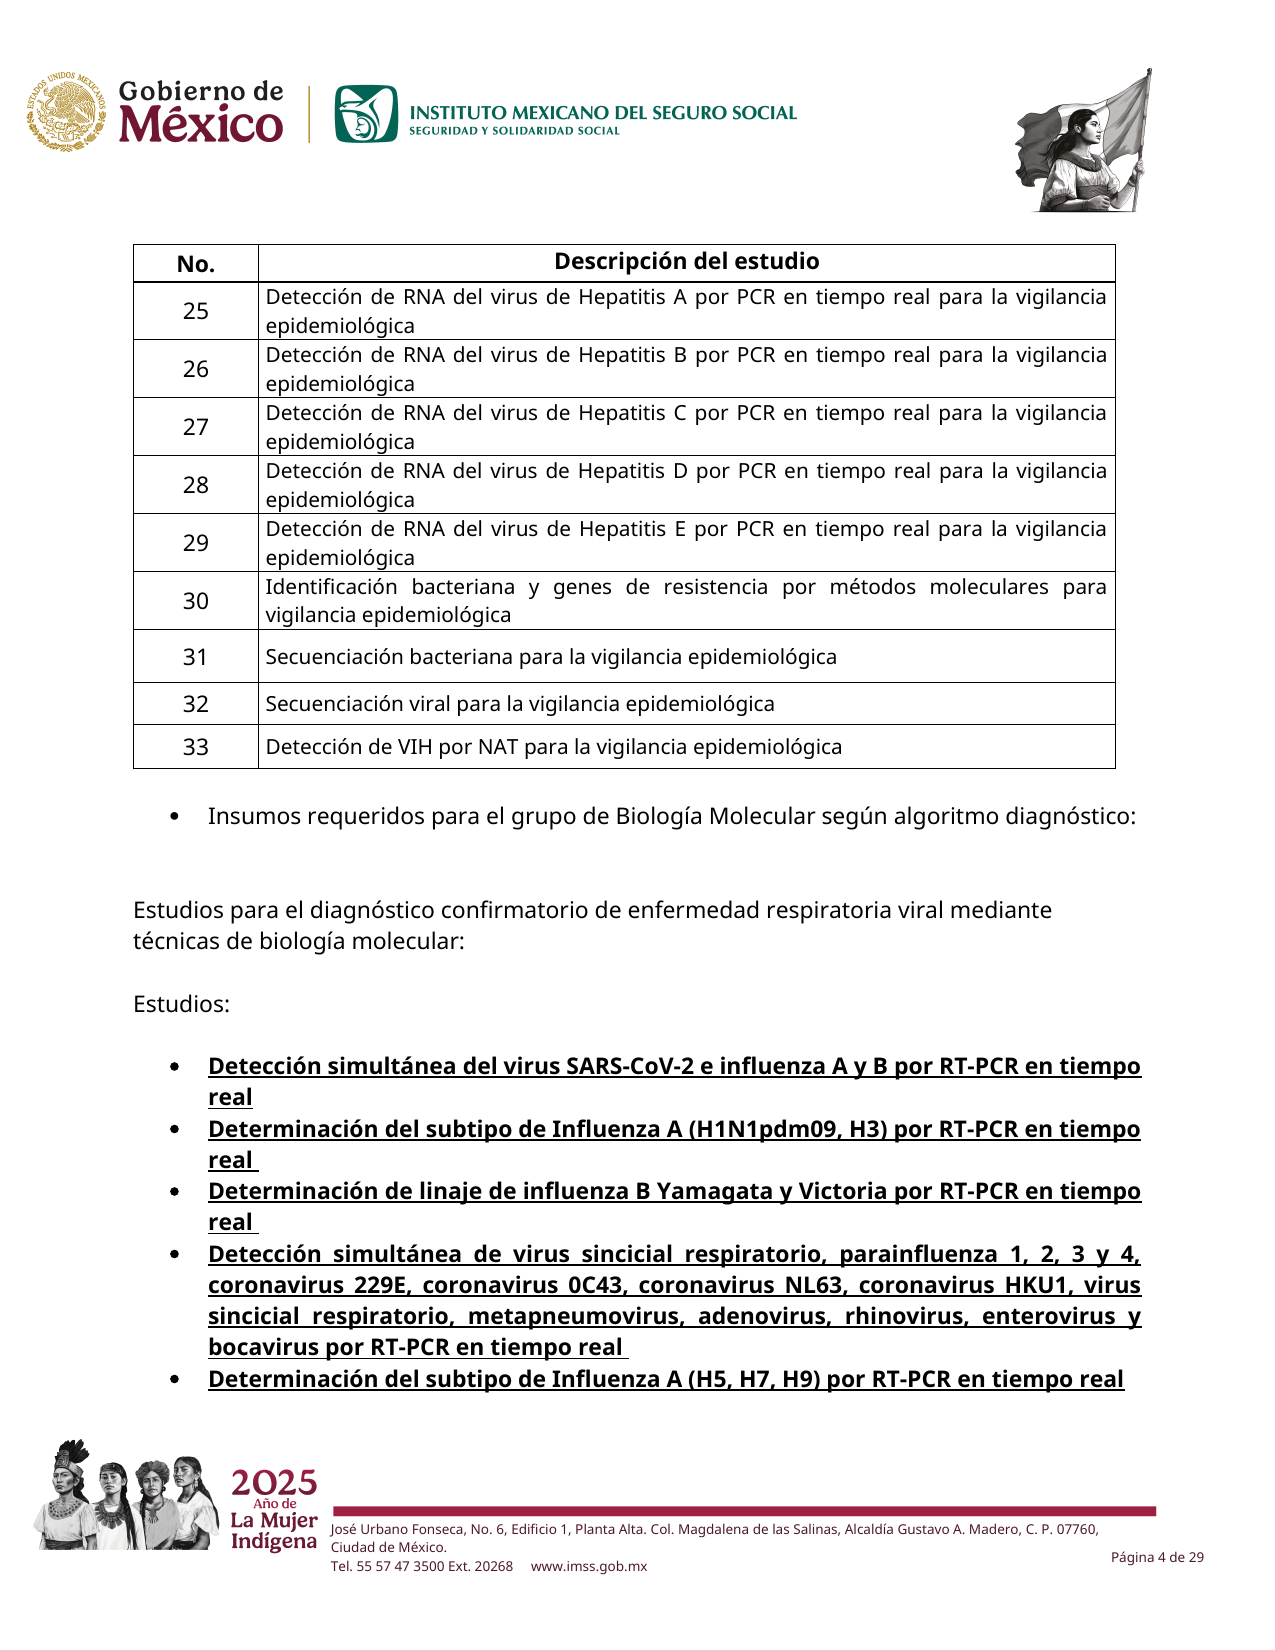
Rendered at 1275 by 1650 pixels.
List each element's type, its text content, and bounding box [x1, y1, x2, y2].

table_cell 27 [134, 398, 258, 455]
text Estudios para el diagnóstico confirmatorio de enfermedad respiratoria viral mediante técnicas de biología molecular: [133, 894, 1142, 956]
table_cell 28 [134, 456, 258, 513]
table_cell Detección de VIH por NAT para la vigilancia epidemiológica [259, 725, 1115, 768]
table_cell 31 [134, 630, 258, 682]
table_cell 29 [134, 514, 258, 571]
table_cell 30 [134, 572, 258, 629]
table_header No. [134, 245, 258, 281]
picture [0, 0, 1230, 1649]
table_cell 32 [134, 683, 258, 724]
table_cell Detección de RNA del virus de Hepatitis E por PCR en tiempo real para la vigilancia epidemiológica [259, 514, 1115, 571]
table_cell Identificación bacteriana y genes de resistencia por métodos moleculares para vigilancia epidemiológica [259, 572, 1115, 629]
table_cell Secuenciación viral para la vigilancia epidemiológica [259, 683, 1115, 724]
list Determinación del subtipo de Influenza A (H5, H7, H9) por RT-PCR en tiempo real [170, 1362, 1142, 1394]
text Estudios: [133, 987, 1142, 1019]
table_cell Detección de RNA del virus de Hepatitis D por PCR en tiempo real para la vigilancia epidemiológica [259, 456, 1115, 513]
table_cell Detección de RNA del virus de Hepatitis B por PCR en tiempo real para la vigilancia epidemiológica [259, 340, 1115, 397]
list Detección simultánea de virus sincicial respiratorio, parainfluenza 1, 2, 3 y 4, coronavirus 229E, coronavirus 0C43, coronavirus NL63, coronavirus HKU1, virus sincicial respiratorio, metapneumovirus, adenovirus, rhinovirus, enterovirus y bocavirus por RT-PCR en tiempo real [170, 1237, 1142, 1362]
table_cell Detección de RNA del virus de Hepatitis C por PCR en tiempo real para la vigilancia epidemiológica [259, 398, 1115, 455]
list Determinación del subtipo de Influenza A (H1N1pdm09, H3) por RT-PCR en tiempo real [170, 1112, 1142, 1175]
table_cell 33 [134, 725, 258, 768]
table_cell 25 [134, 283, 258, 339]
list Determinación de linaje de influenza B Yamagata y Victoria por RT-PCR en tiempo real [170, 1175, 1142, 1237]
table_cell Detección de RNA del virus de Hepatitis A por PCR en tiempo real para la vigilancia epidemiológica [259, 283, 1115, 339]
list Detección simultánea del virus SARS-CoV-2 e influenza A y B por RT-PCR en tiempo real [170, 1050, 1142, 1112]
table_cell Secuenciación bacteriana para la vigilancia epidemiológica [259, 630, 1115, 682]
table_cell 26 [134, 340, 258, 397]
list Insumos requeridos para el grupo de Biología Molecular según algoritmo diagnóstico: [170, 800, 1142, 831]
table_header Descripción del estudio [259, 245, 1115, 281]
